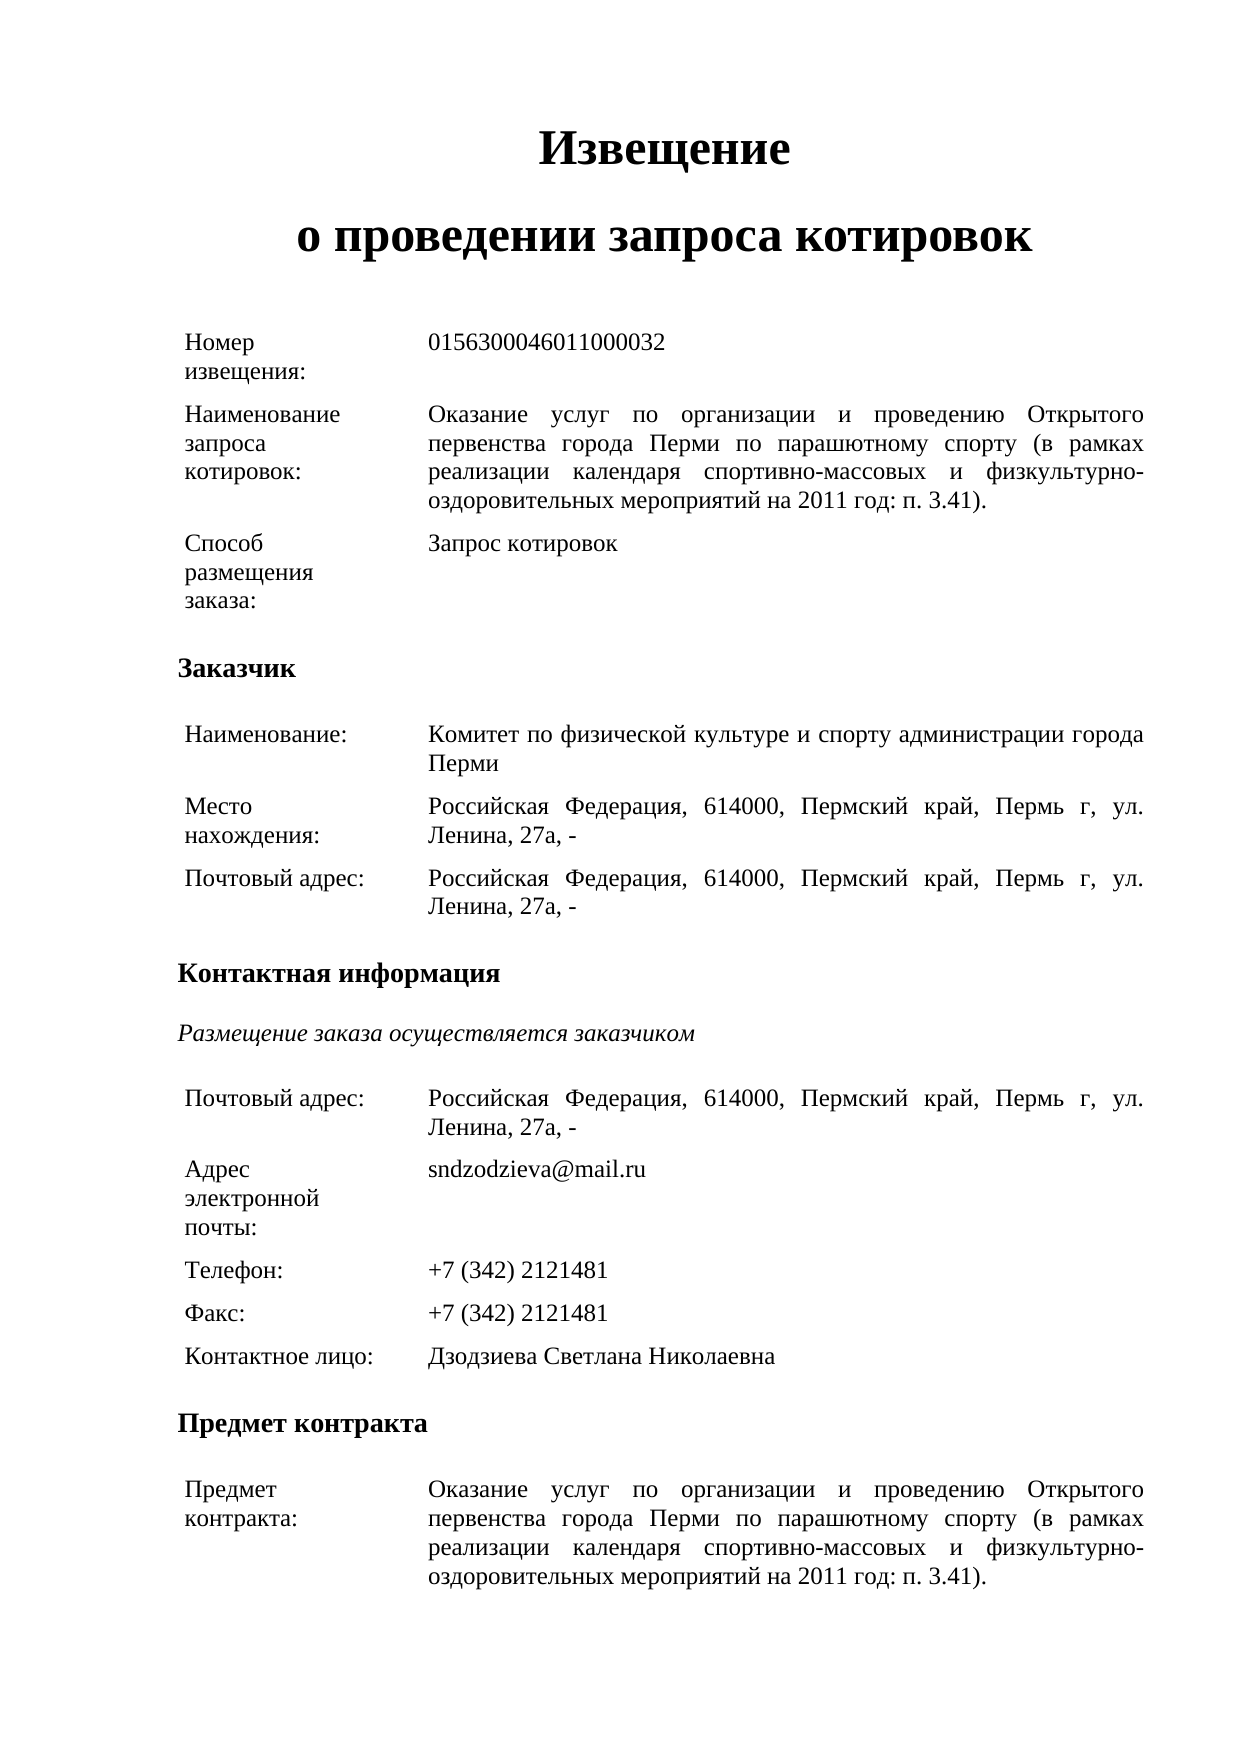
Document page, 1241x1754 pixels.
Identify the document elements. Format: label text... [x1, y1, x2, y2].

table_header Комитет по физической культуре и спорту администрации города Перми [421, 712, 1152, 784]
table_header 0156300046011000032 [421, 320, 1152, 392]
table_header Наименование: [177, 712, 421, 784]
table_header Предмет контракта: [177, 1468, 421, 1597]
text о проведении запроса котировок [177, 205, 1152, 262]
table_cell Запрос котировок [421, 521, 1152, 621]
table_cell Российская Федерация, 614000, Пермский край, Пермь г, ул. Ленина, 27а, - [421, 856, 1152, 927]
table_cell +7 (342) 2121481 [421, 1291, 1152, 1334]
table_cell +7 (342) 2121481 [421, 1248, 1152, 1291]
table_cell Способ размещения заказа: [177, 521, 421, 621]
text Извещение [177, 118, 1152, 176]
text Размещение заказа осуществляется заказчиком [177, 1018, 1152, 1047]
table_cell Дзодзиева Светлана Николаевна [421, 1334, 1152, 1377]
table_cell Почтовый адрес: [177, 856, 421, 927]
table_cell Адрес электронной почты: [177, 1148, 421, 1248]
table_cell Факс: [177, 1291, 421, 1334]
table_header Российская Федерация, 614000, Пермский край, Пермь г, ул. Ленина, 27а, - [421, 1076, 1152, 1147]
text Предмет контракта [177, 1406, 1152, 1438]
table_header Оказание услуг по организации и проведению Открытого первенства города Перми по парашютному спорту (в рамках реализации календаря спортивно-массовых и физкультурно-оздоровительных мероприятий на 2011 год: п. 3.41). [421, 1468, 1152, 1597]
table_header Почтовый адрес: [177, 1076, 421, 1147]
text Заказчик [177, 651, 1152, 683]
table_header Номер извещения: [177, 320, 421, 392]
table_cell sndzodzieva@mail.ru [421, 1148, 1152, 1248]
table_cell Контактное лицо: [177, 1334, 421, 1377]
table_cell Оказание услуг по организации и проведению Открытого первенства города Перми по парашютному спорту (в рамках реализации календаря спортивно-массовых и физкультурно-оздоровительных мероприятий на 2011 год: п. 3.41). [421, 392, 1152, 521]
table_cell Российская Федерация, 614000, Пермский край, Пермь г, ул. Ленина, 27а, - [421, 784, 1152, 856]
table_cell Наименование запроса котировок: [177, 392, 421, 521]
text Контактная информация [177, 956, 1152, 989]
table_cell Место нахождения: [177, 784, 421, 856]
table_cell Телефон: [177, 1248, 421, 1291]
